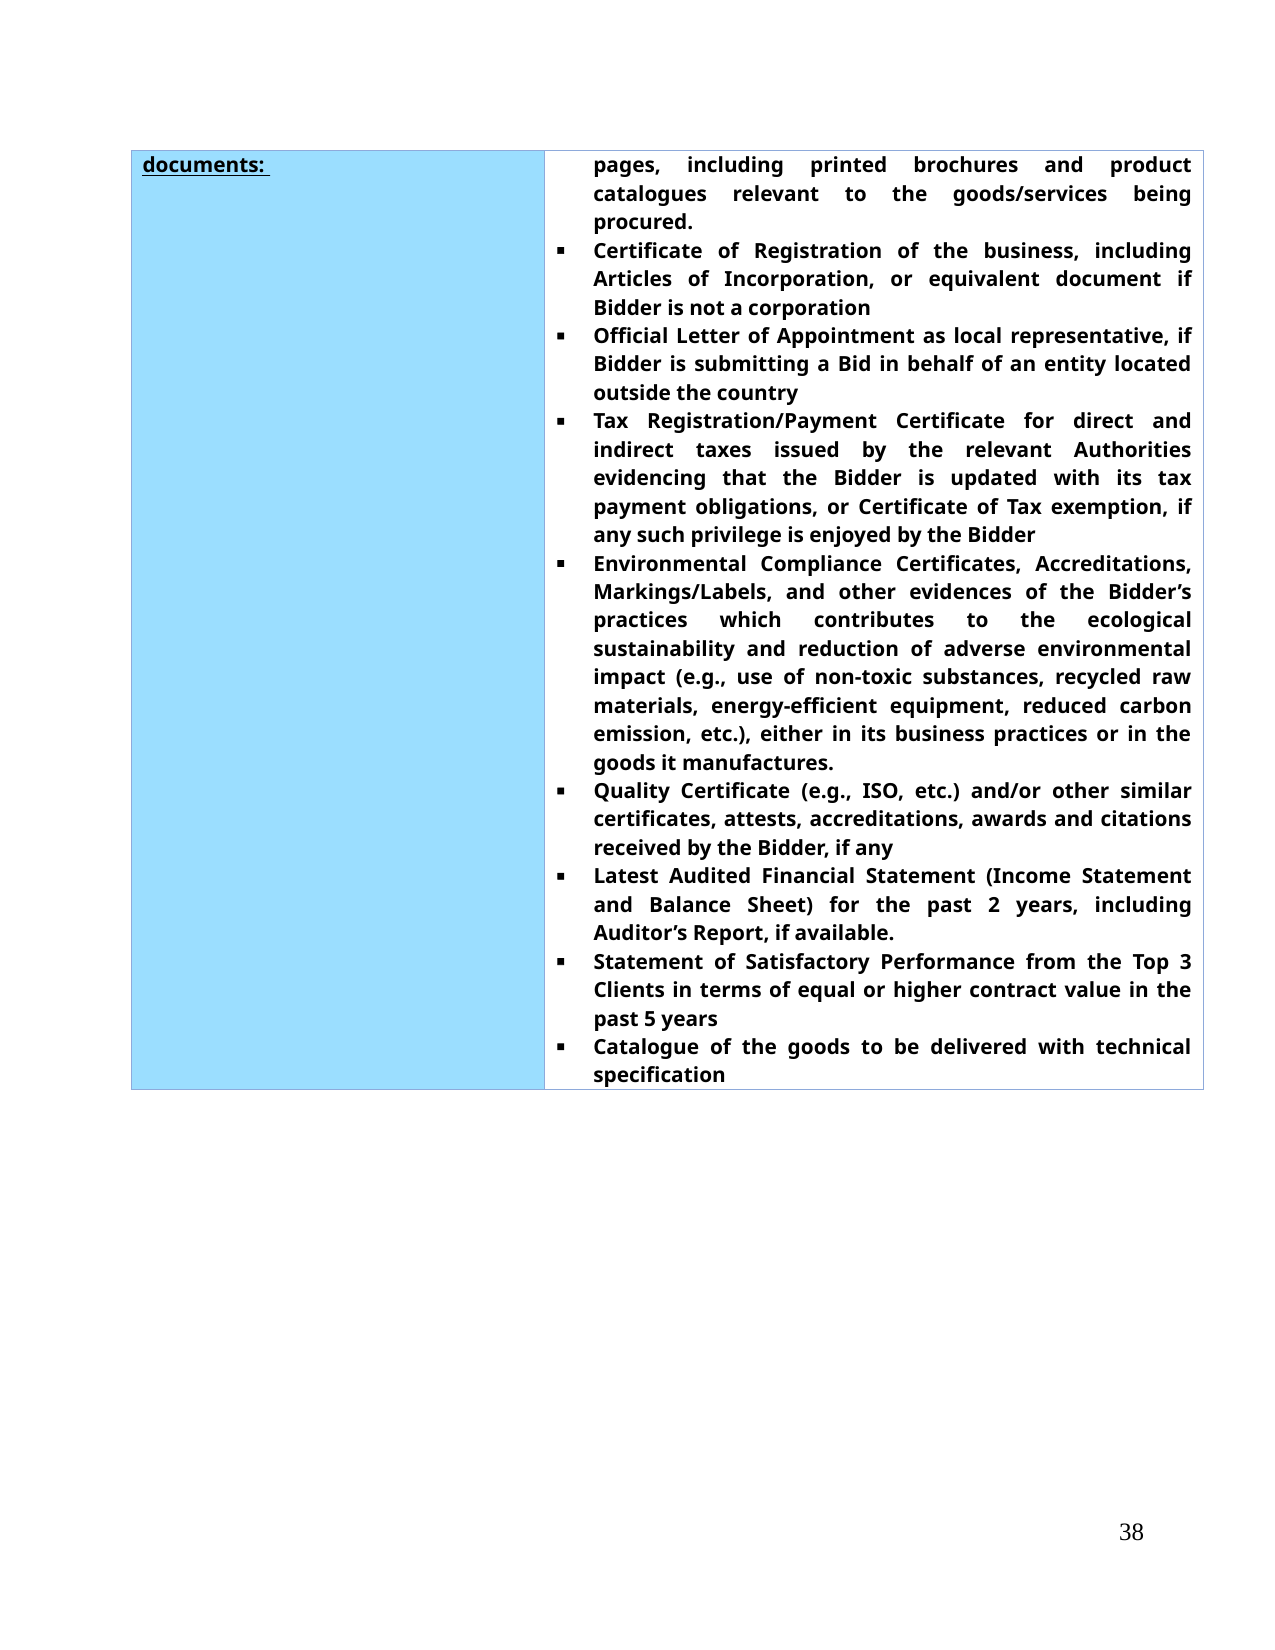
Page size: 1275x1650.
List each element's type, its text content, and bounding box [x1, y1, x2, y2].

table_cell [132, 151, 544, 1089]
